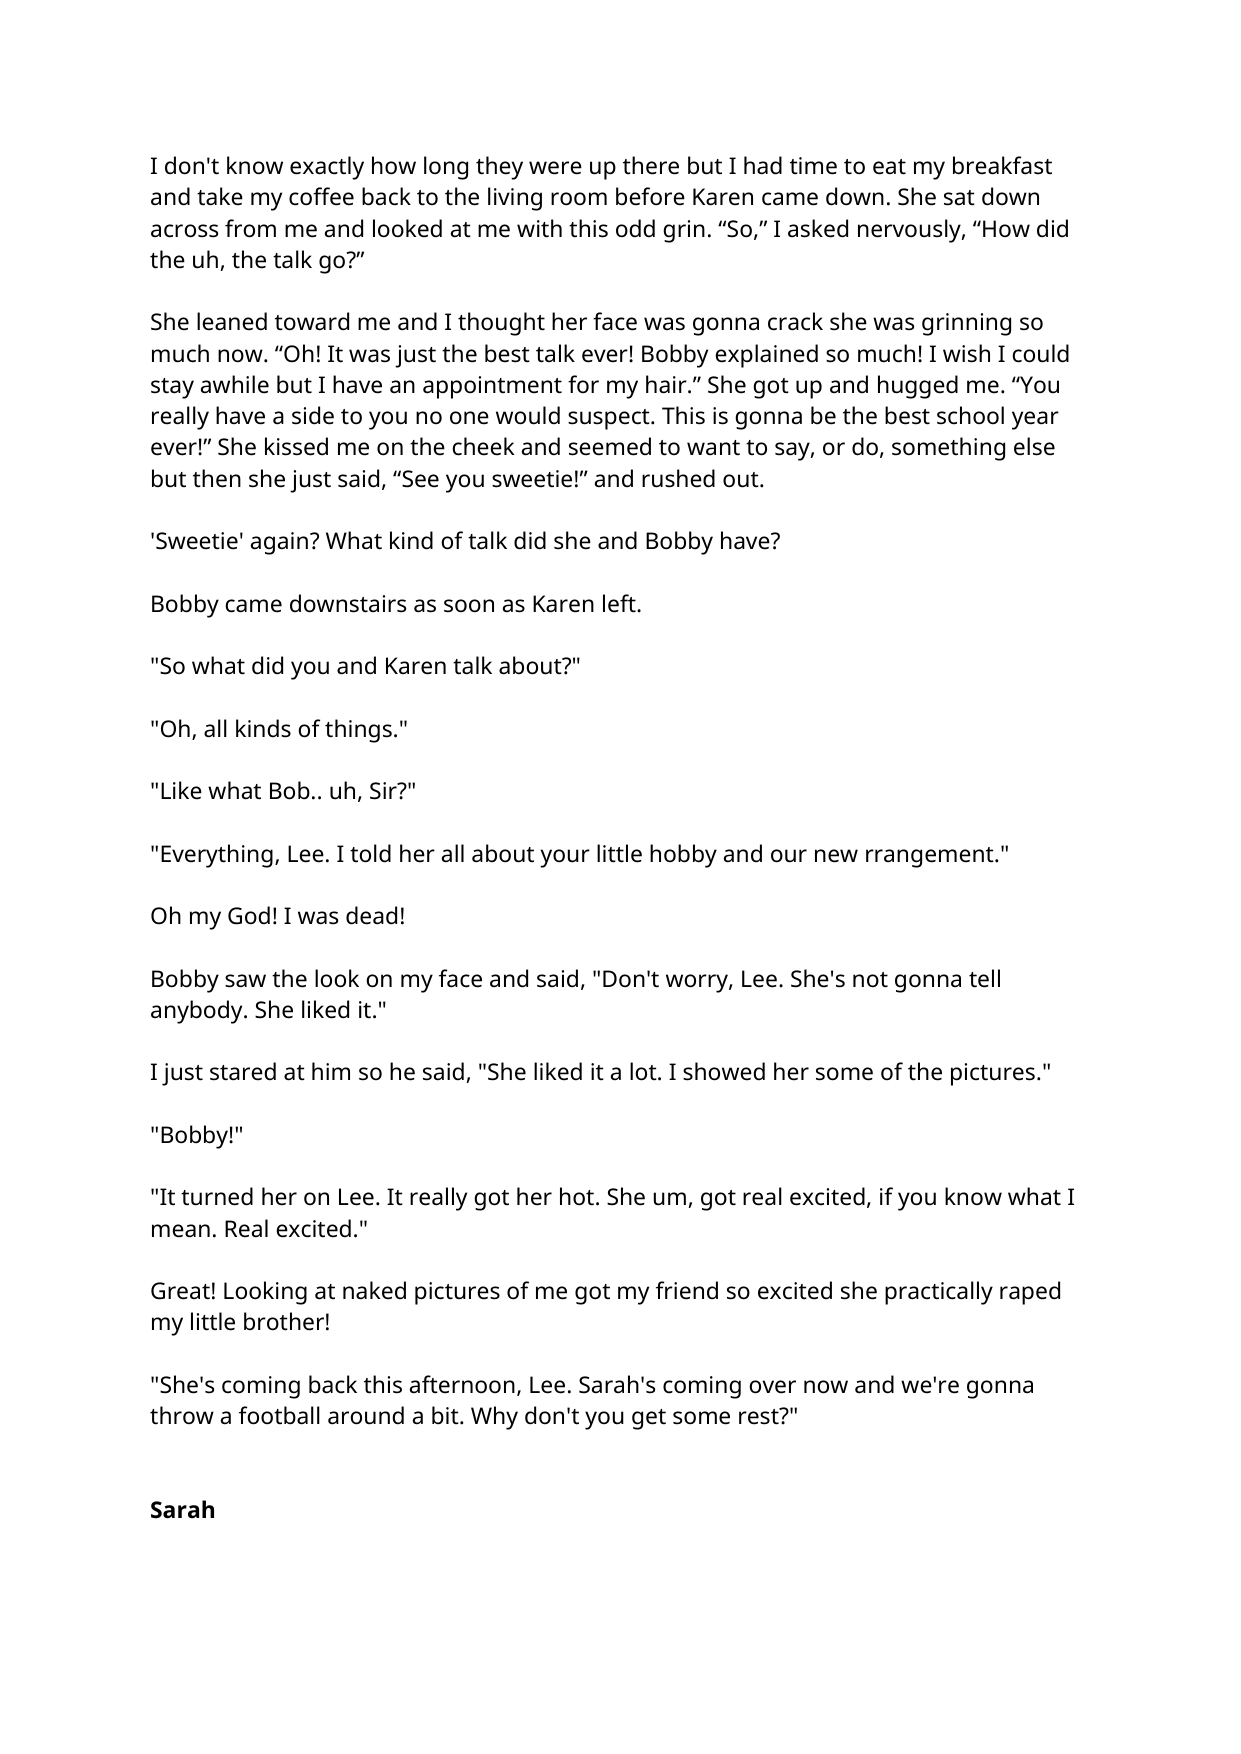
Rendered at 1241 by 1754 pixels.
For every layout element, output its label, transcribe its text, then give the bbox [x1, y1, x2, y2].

text Sarah [150, 1494, 1090, 1525]
text "Like what Bob.. uh, Sir?" [150, 775, 1090, 806]
text 'Sweetie' again? What kind of talk did she and Bobby have? [150, 525, 1090, 556]
text "Oh, all kinds of things." [150, 712, 1090, 744]
text I don't know exactly how long they were up there but I had time to eat my breakfast and take my coffee back to the living room before Karen came down. She sat down across from me and looked at me with this odd grin. “So,” I asked nervously, “How did the uh, the talk go?” [150, 150, 1090, 275]
text "It turned her on Lee. It really got her hot. She um, got real excited, if you know what I mean. Real excited." [150, 1181, 1090, 1244]
text "She's coming back this afternoon, Lee. Sarah's coming over now and we're gonna throw a football around a bit. Why don't you get some rest?" [150, 1369, 1090, 1431]
text "So what did you and Karen talk about?" [150, 650, 1090, 681]
text Bobby saw the look on my face and said, "Don't worry, Lee. She's not gonna tell anybody. She liked it." [150, 962, 1090, 1025]
text Bobby came downstairs as soon as Karen left. [150, 587, 1090, 619]
text Great! Looking at naked pictures of me got my friend so excited she practically raped my little brother! [150, 1275, 1090, 1337]
text "Everything, Lee. I told her all about your little hobby and our new rrangement." [150, 837, 1090, 869]
text I just stared at him so he said, "She liked it a lot. I showed her some of the pictures." [150, 1056, 1090, 1087]
text Oh my God! I was dead! [150, 900, 1090, 931]
text She leaned toward me and I thought her face was gonna crack she was grinning so much now. “Oh! It was just the best talk ever! Bobby explained so much! I wish I could stay awhile but I have an appointment for my hair.” She got up and hugged me. “You really have a side to you no one would suspect. This is gonna be the best school year ever!” She kissed me on the cheek and seemed to want to say, or do, something else but then she just said, “See you sweetie!” and rushed out. [150, 306, 1090, 494]
text "Bobby!" [150, 1119, 1090, 1150]
